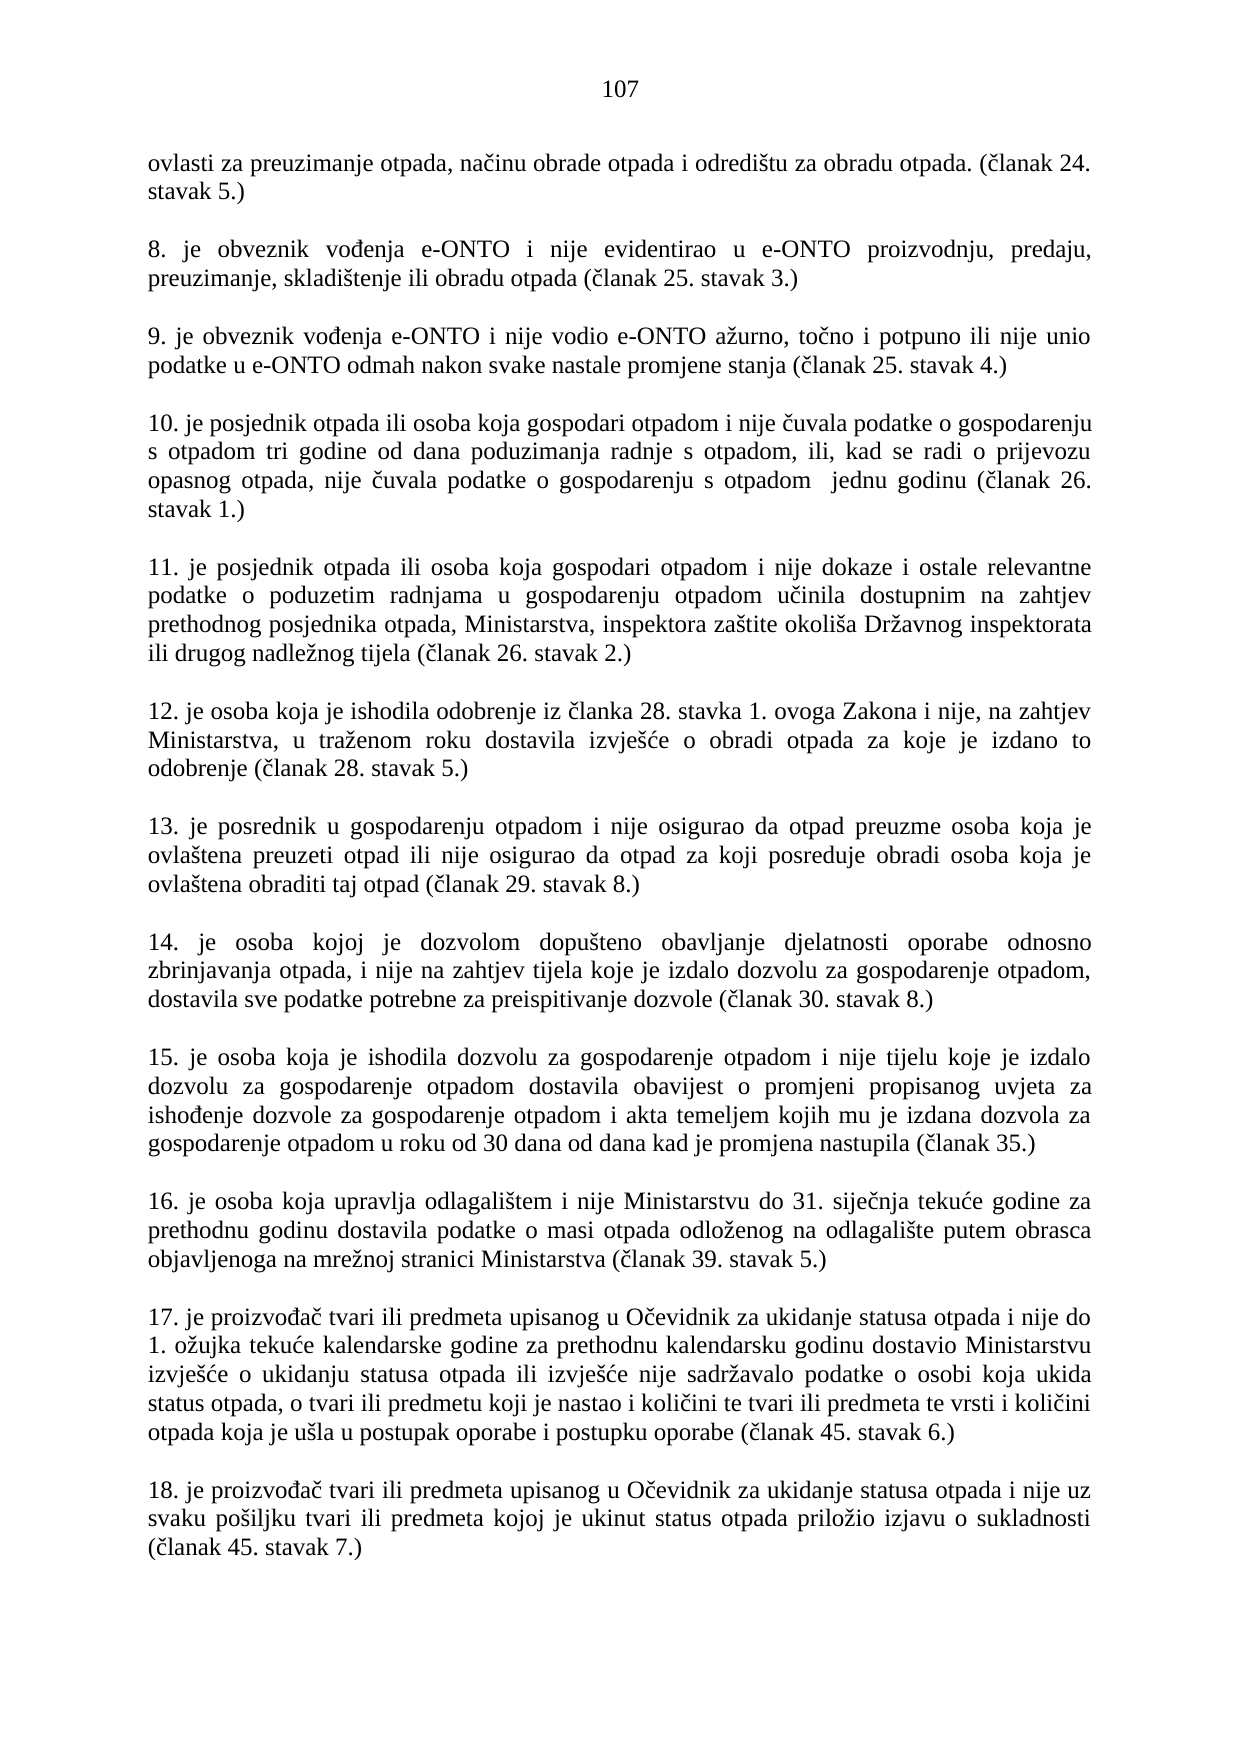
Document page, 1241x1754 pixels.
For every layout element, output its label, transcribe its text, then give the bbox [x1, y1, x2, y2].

text 8. je obveznik vođenja e-ONTO i nije evidentirao u e-ONTO proizvodnju, predaju, preuzimanje, skladištenje ili obradu otpada (članak 25. stavak 3.) [148, 234, 1093, 292]
text 16. je osoba koja upravlja odlagalištem i nije Ministarstvu do 31. siječnja tekuće godine za prethodnu godinu dostavila podatke o masi otpada odloženog na odlagalište putem obrasca objavljenoga na mrežnoj stranici Ministarstva (članak 39. stavak 5.) [148, 1186, 1093, 1273]
text 17. je proizvođač tvari ili predmeta upisanog u Očevidnik za ukidanje statusa otpada i nije do 1. ožujka tekuće kalendarske godine za prethodnu kalendarsku godinu dostavio Ministarstvu izvješće o ukidanju statusa otpada ili izvješće nije sadržavalo podatke o osobi koja ukida status otpada, o tvari ili predmetu koji je nastao i količini te tvari ili predmeta te vrsti i količini otpada koja je ušla u postupak oporabe i postupku oporabe (članak 45. stavak 6.) [148, 1302, 1093, 1446]
text 9. je obveznik vođenja e-ONTO i nije vodio e-ONTO ažurno, točno i potpuno ili nije unio podatke u e-ONTO odmah nakon svake nastale promjene stanja (članak 25. stavak 4.) [148, 321, 1093, 378]
text 10. je posjednik otpada ili osoba koja gospodari otpadom i nije čuvala podatke o gospodarenju s otpadom tri godine od dana poduzimanja radnje s otpadom, ili, kad se radi o prijevozu opasnog otpada, nije čuvala podatke o gospodarenju s otpadom jednu godinu (članak 26. stavak 1.) [148, 408, 1093, 523]
text 14. je osoba kojoj je dozvolom dopušteno obavljanje djelatnosti oporabe odnosno zbrinjavanja otpada, i nije na zahtjev tijela koje je izdalo dozvolu za gospodarenje otpadom, dostavila sve podatke potrebne za preispitivanje dozvole (članak 30. stavak 8.) [148, 927, 1093, 1013]
text 11. je posjednik otpada ili osoba koja gospodari otpadom i nije dokaze i ostale relevantne podatke o poduzetim radnjama u gospodarenju otpadom učinila dostupnim na zahtjev prethodnog posjednika otpada, Ministarstva, inspektora zaštite okoliša Državnog inspektorata ili drugog nadležnog tijela (članak 26. stavak 2.) [148, 552, 1093, 667]
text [148, 148, 1093, 205]
text 15. je osoba koja je ishodila dozvolu za gospodarenje otpadom i nije tijelu koje je izdalo dozvolu za gospodarenje otpadom dostavila obavijest o promjeni propisanog uvjeta za ishođenje dozvole za gospodarenje otpadom i akta temeljem kojih mu je izdana dozvola za gospodarenje otpadom u roku od 30 dana od dana kad je promjena nastupila (članak 35.) [148, 1042, 1093, 1157]
text 13. je posrednik u gospodarenju otpadom i nije osigurao da otpad preuzme osoba koja je ovlaštena preuzeti otpad ili nije osigurao da otpad za koji posreduje obradi osoba koja je ovlaštena obraditi taj otpad (članak 29. stavak 8.) [148, 811, 1093, 898]
text 18. je proizvođač tvari ili predmeta upisanog u Očevidnik za ukidanje statusa otpada i nije uz svaku pošiljku tvari ili predmeta kojoj je ukinut status otpada priložio izjavu o sukladnosti (članak 45. stavak 7.) [148, 1475, 1093, 1561]
text 12. je osoba koja je ishodila odobrenje iz članka 28. stavka 1. ovoga Zakona i nije, na zahtjev Ministarstva, u traženom roku dostavila izvješće o obradi otpada za koje je izdano to odobrenje (članak 28. stavak 5.) [148, 696, 1093, 782]
